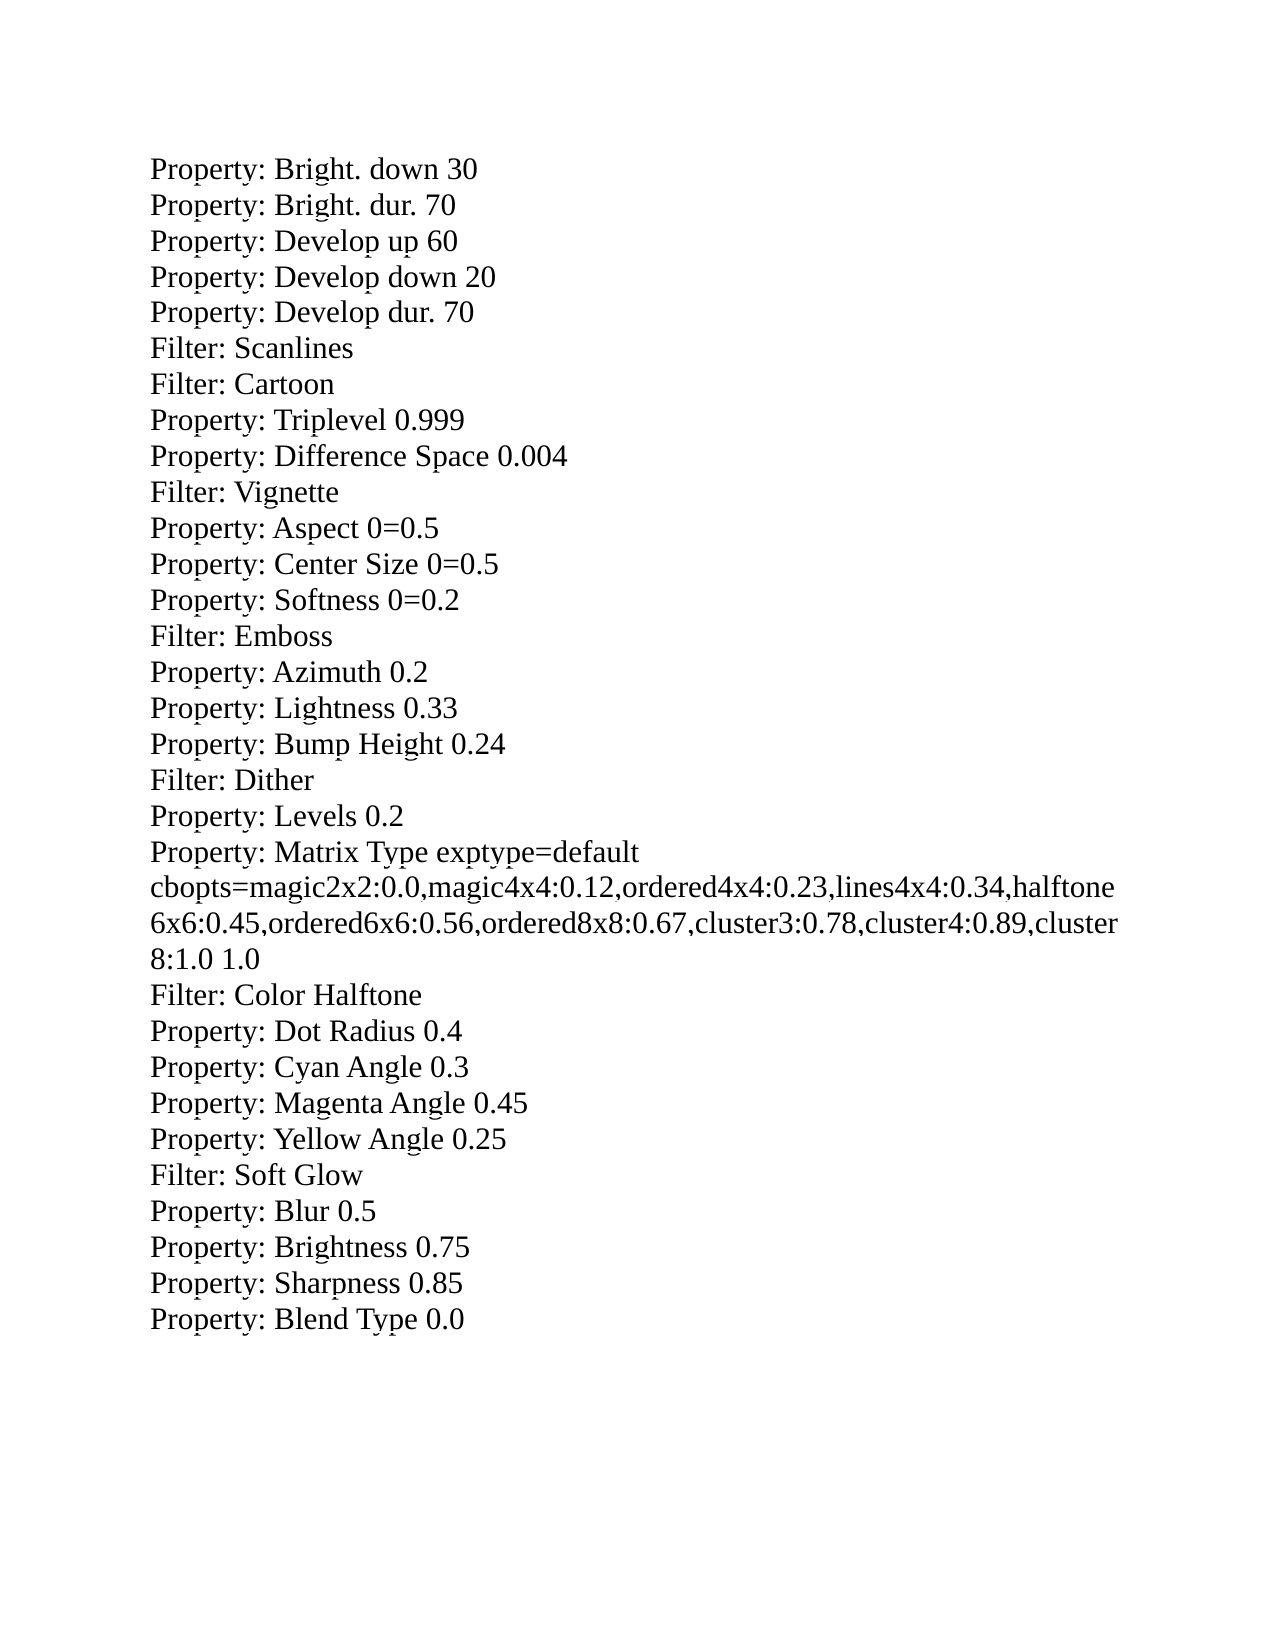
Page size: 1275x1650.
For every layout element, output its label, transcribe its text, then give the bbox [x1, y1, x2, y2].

text Property: Magenta Angle 0.45 [150, 1084, 1125, 1120]
text Property: Yellow Angle 0.25 [150, 1120, 1125, 1156]
text Property: Matrix Type exptype=default cbopts=magic2x2:0.0,magic4x4:0.12,ordered4x4:0.23,lines4x4:0.34,halftone6x6:0.45,ordered6x6:0.56,ordered8x8:0.67,cluster3:0.78,cluster4:0.89,cluster8:1.0 1.0 [150, 833, 1125, 977]
text Property: Develop dur. 70 [150, 294, 1125, 330]
text Filter: Color Halftone [150, 977, 1125, 1012]
text Filter: Emboss [150, 617, 1125, 653]
text Property: Triplevel 0.999 [150, 402, 1125, 437]
text Property: Brightness 0.75 [150, 1228, 1125, 1264]
text Filter: Vignette [150, 473, 1125, 509]
text Filter: Soft Glow [150, 1156, 1125, 1192]
text Property: Develop up 60 [150, 222, 1125, 258]
text Filter: Cartoon [150, 366, 1125, 402]
text Property: Blend Type 0.0 [150, 1300, 1125, 1336]
text Property: Develop down 20 [150, 258, 1125, 294]
text Property: Difference Space 0.004 [150, 437, 1125, 473]
text Property: Azimuth 0.2 [150, 653, 1125, 689]
text Property: Lightness 0.33 [150, 689, 1125, 725]
text Property: Bump Height 0.24 [150, 725, 1125, 761]
text Property: Sharpness 0.85 [150, 1264, 1125, 1300]
text Property: Aspect 0=0.5 [150, 509, 1125, 545]
text Property: Blur 0.5 [150, 1192, 1125, 1228]
text Filter: Dither [150, 761, 1125, 797]
text Property: Dot Radius 0.4 [150, 1012, 1125, 1048]
text Property: Center Size 0=0.5 [150, 545, 1125, 581]
text Property: Bright. dur. 70 [150, 186, 1125, 222]
text Property: Softness 0=0.2 [150, 581, 1125, 617]
text Filter: Scanlines [150, 330, 1125, 366]
text Property: Cyan Angle 0.3 [150, 1048, 1125, 1084]
text Property: Bright. down 30 [150, 150, 1125, 186]
text Property: Levels 0.2 [150, 797, 1125, 833]
